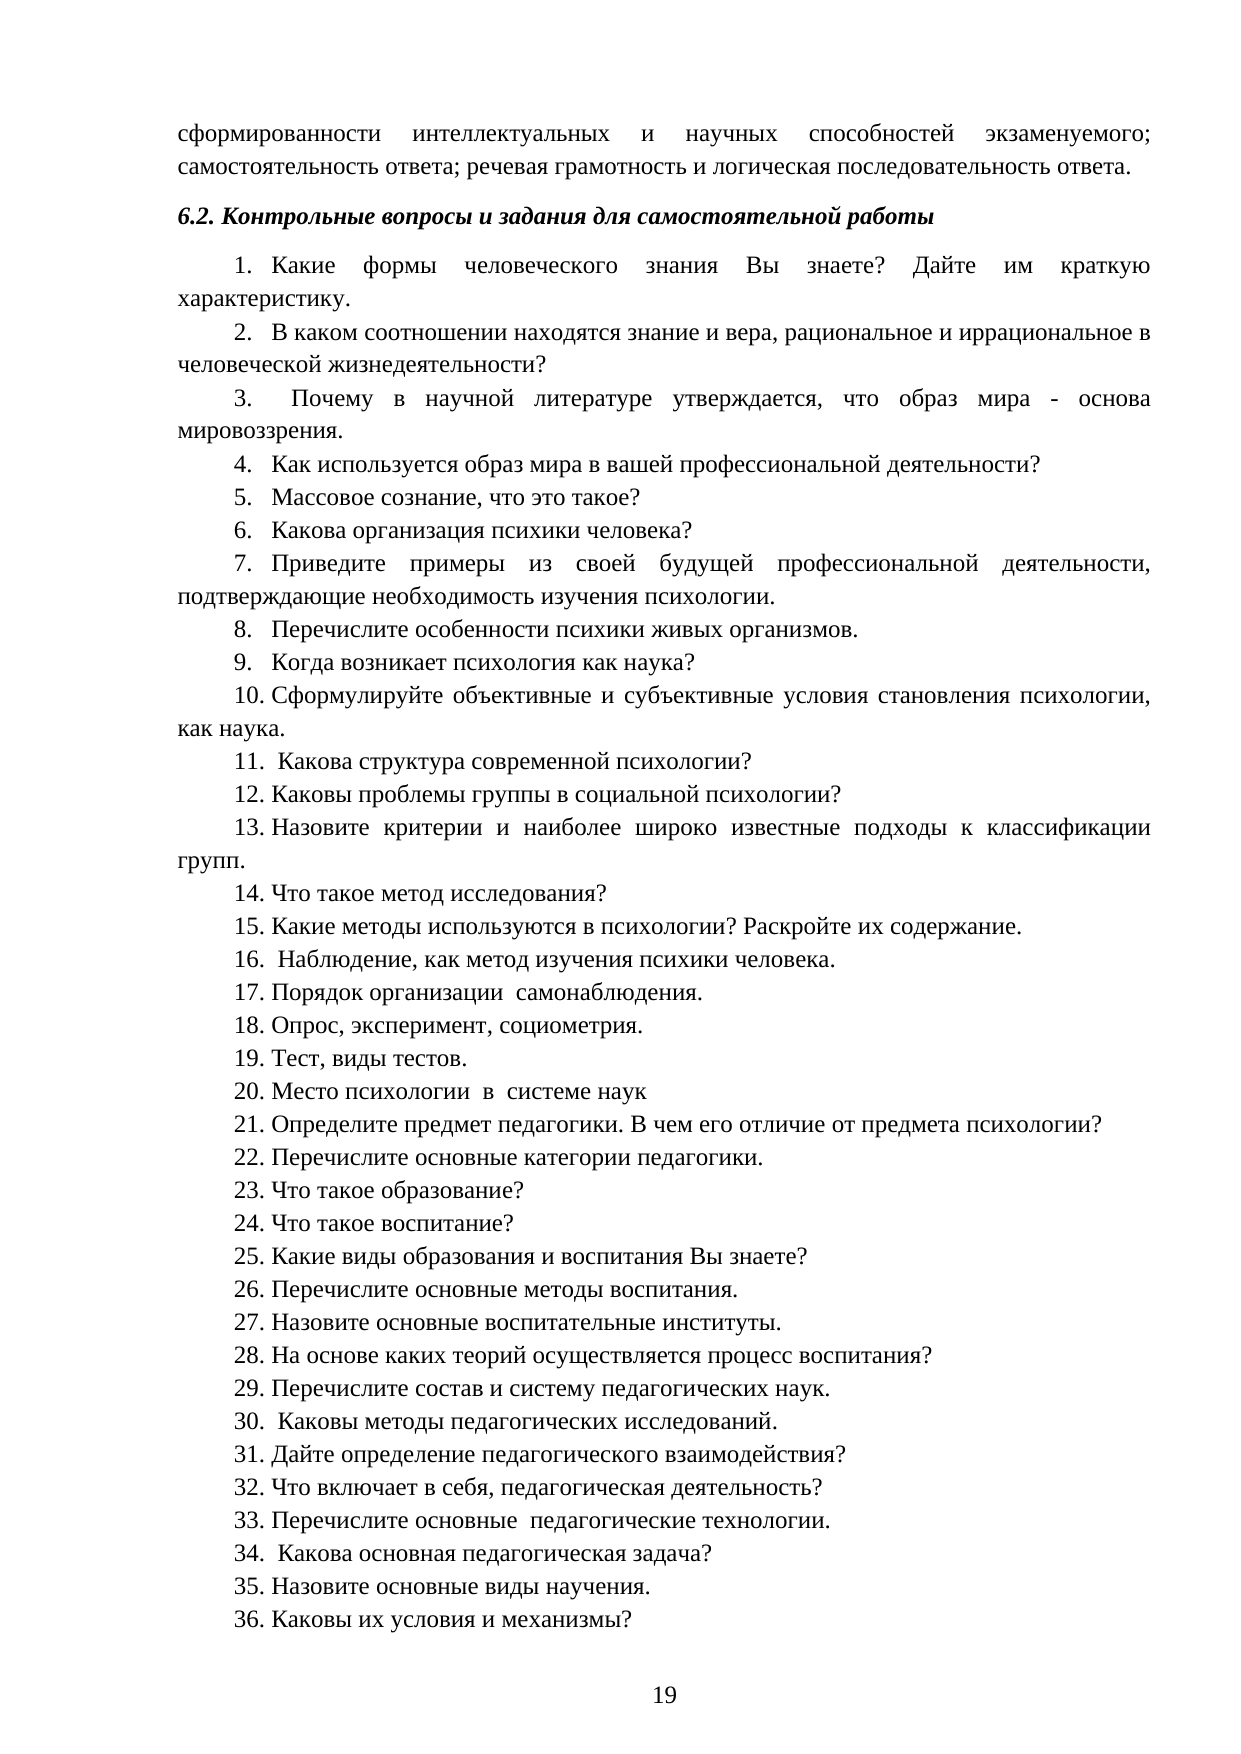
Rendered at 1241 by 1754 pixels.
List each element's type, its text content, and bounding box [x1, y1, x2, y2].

list Что включает в себя, педагогическая деятельность? [177, 1472, 1152, 1501]
list Массовое сознание, что это такое? [177, 482, 1152, 510]
list Опрос, эксперимент, социометрия. [177, 1010, 1152, 1039]
list Какие методы используются в психологии? Раскройте их содержание. [177, 911, 1152, 940]
list Когда возникает психология как наука? [177, 647, 1152, 676]
list Определите предмет педагогики. В чем его отличие от предмета психологии? [177, 1109, 1152, 1138]
list Какова основная педагогическая задача? [177, 1538, 1152, 1567]
list Какие формы человеческого знания Вы знаете? Дайте им краткую характеристику. [177, 251, 1152, 312]
list Дайте определение педагогического взаимодействия? [177, 1439, 1152, 1468]
list Сформулируйте объективные и субъективные условия становления психологии, как наука. [177, 680, 1152, 742]
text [177, 118, 1152, 180]
list На основе каких теорий осуществляется процесс воспитания? [177, 1340, 1152, 1369]
list Перечислите особенности психики живых организмов. [177, 614, 1152, 642]
list Что такое метод исследования? [177, 878, 1152, 907]
list Наблюдение, как метод изучения психики человека. [177, 944, 1152, 973]
list Перечислите состав и систему педагогических наук. [177, 1373, 1152, 1402]
list Какова структура современной психологии? [177, 746, 1152, 774]
list Тест, виды тестов. [177, 1043, 1152, 1072]
list Место психологии в системе наук [177, 1076, 1152, 1105]
list Перечислите основные методы воспитания. [177, 1274, 1152, 1303]
list Перечислите основные категории педагогики. [177, 1142, 1152, 1171]
list Какие виды образования и воспитания Вы знаете? [177, 1241, 1152, 1270]
list Назовите основные воспитательные институты. [177, 1307, 1152, 1336]
list Почему в научной литературе утверждается, что образ мира - основа мировоззрения. [177, 383, 1152, 444]
list Назовите основные виды научения. [177, 1571, 1152, 1600]
list Что такое образование? [177, 1175, 1152, 1204]
list Назовите критерии и наиболее широко известные подходы к классификации групп. [177, 812, 1152, 874]
list Как используется образ мира в вашей профессиональной деятельности? [177, 449, 1152, 477]
list Перечислите основные педагогические технологии. [177, 1505, 1152, 1534]
list Каковы проблемы группы в социальной психологии? [177, 779, 1152, 808]
list Какова организация психики человека? [177, 515, 1152, 543]
list В каком соотношении находятся знание и вера, рациональное и иррациональное в человеческой жизнедеятельности? [177, 317, 1152, 378]
list Приведите примеры из своей будущей профессиональной деятельности, подтверждающие необходимость изучения психологии. [177, 548, 1152, 609]
list Каковы методы педагогических исследований. [177, 1406, 1152, 1435]
list Порядок организации самонаблюдения. [177, 977, 1152, 1006]
text 6.2. Контрольные вопросы и задания для самостоятельной работы [177, 201, 1152, 229]
list Каковы их условия и механизмы? [177, 1604, 1152, 1633]
list Что такое воспитание? [177, 1208, 1152, 1237]
